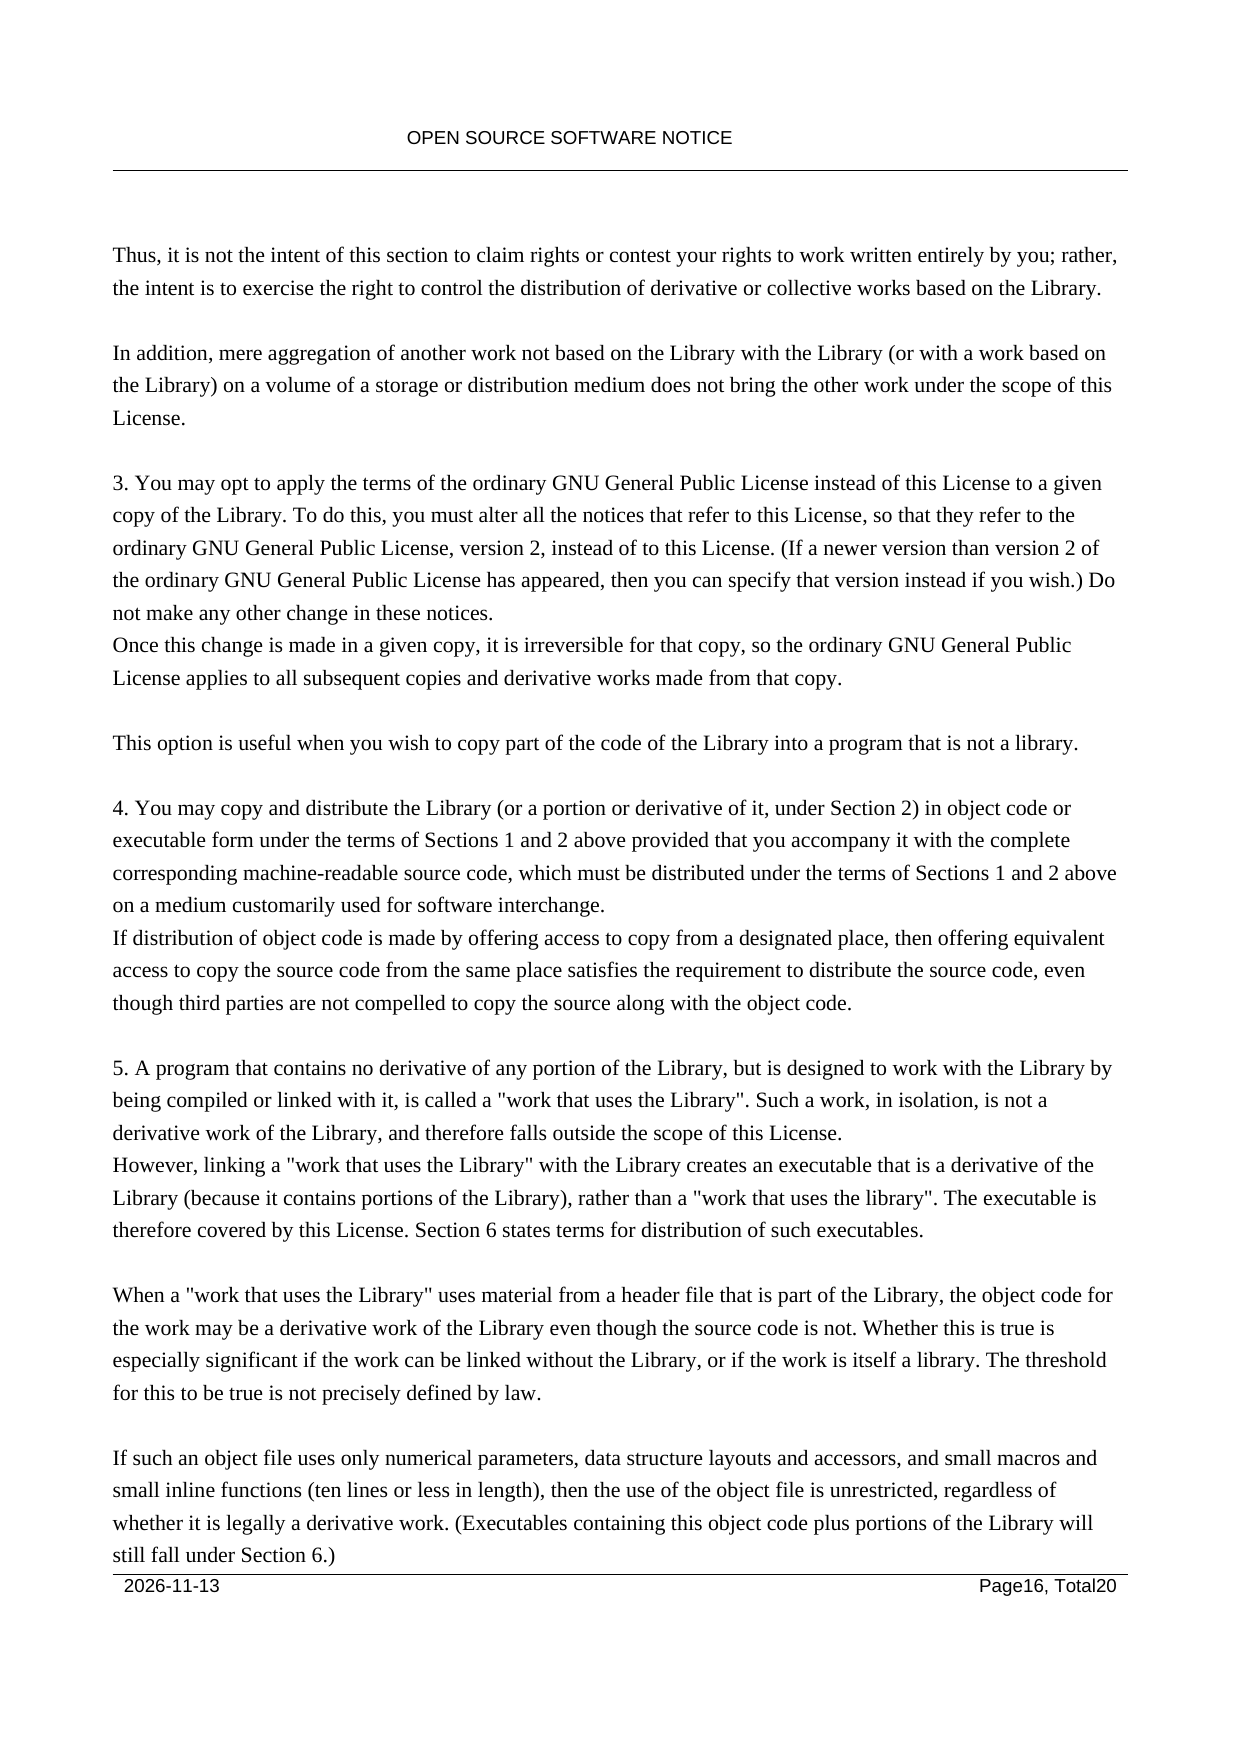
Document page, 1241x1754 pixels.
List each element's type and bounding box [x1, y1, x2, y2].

text [112, 206, 1128, 1571]
